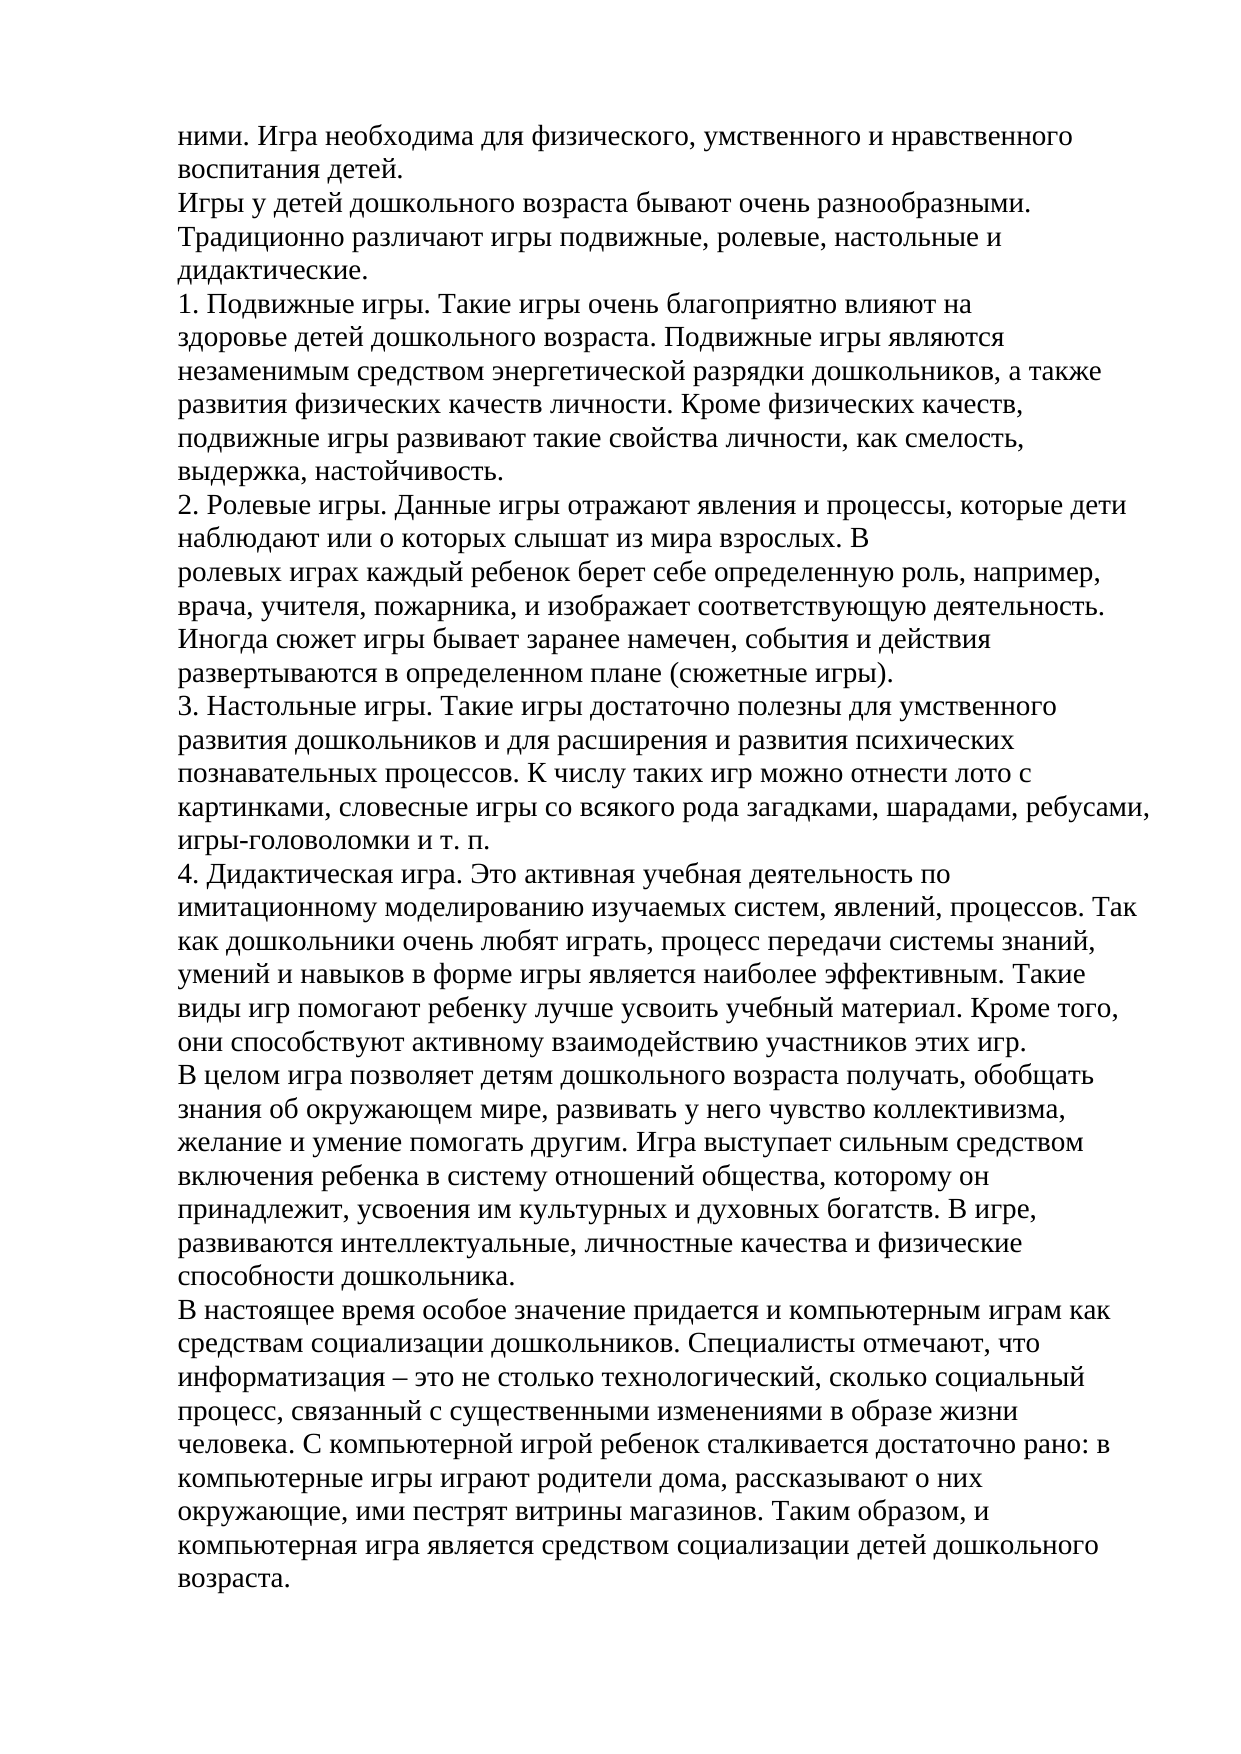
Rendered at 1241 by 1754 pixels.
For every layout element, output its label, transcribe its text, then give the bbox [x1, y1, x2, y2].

text В целом игра позволяет детям дошкольного возраста получать, обобщать знания об окружающем мире, развивать у него чувство коллективизма, желание и умение помогать другим. Игра выступает сильным средством включения ребенка в систему отношений общества, которому он принадлежит, усвоения им культурных и духовных богатств. В игре, развиваются интеллектуальные, личностные качества и физические способности дошкольника. [177, 1057, 1152, 1292]
text В настоящее время особое значение придается и компьютерным играм как средствам социализации дошкольников. Специалисты отмечают, что информатизация – это не столько технологический, сколько социальный процесс, связанный с существенными изменениями в образе жизни человека. С компьютерной игрой ребенок сталкивается достаточно рано: в компьютерные игры играют родители дома, рассказывают о них окружающие, ими пестрят витрины магазинов. Таким образом, и компьютерная игра является средством социализации детей дошкольного возраста. [177, 1292, 1152, 1594]
text 3. Настольные игры. Такие игры достаточно полезны для умственного развития дошкольников и для расширения и развития психических познавательных процессов. К числу таких игр можно отнести лото с картинками, словесные игры со всякого рода загадками, шарадами, ребусами, игры-головоломки и т. п. [177, 688, 1152, 856]
text Игры у детей дошкольного возраста бывают очень разнообразными. Традиционно различают игры подвижные, ролевые, настольные и дидактические. [177, 185, 1152, 286]
text 2. Ролевые игры. Данные игры отражают явления и процессы, которые дети наблюдают или о которых слышат из мира взрослых. В ролевых играх каждый ребенок берет себе определенную роль, например, врача, учителя, пожарника, и изображает соответствующую деятельность. Иногда сюжет игры бывает заранее намечен, события и действия развертываются в определенном плане (сюжетные игры). [177, 487, 1152, 688]
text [177, 118, 1152, 185]
text 1. Подвижные игры. Такие игры очень благоприятно влияют на здоровье детей дошкольного возраста. Подвижные игры являются незаменимым средством энергетической разрядки дошкольников, а также развития физических качеств личности. Кроме физических качеств, подвижные игры развивают такие свойства личности, как смелость, выдержка, настойчивость. [177, 286, 1152, 487]
text 4. Дидактическая игра. Это активная учебная деятельность по имитационному моделированию изучаемых систем, явлений, процессов. Так как дошкольники очень любят играть, процесс передачи системы знаний, умений и навыков в форме игры является наиболее эффективным. Такие виды игр помогают ребенку лучше усвоить учебный материал. Кроме того, они способствуют активному взаимодействию участников этих игр. [177, 856, 1152, 1057]
